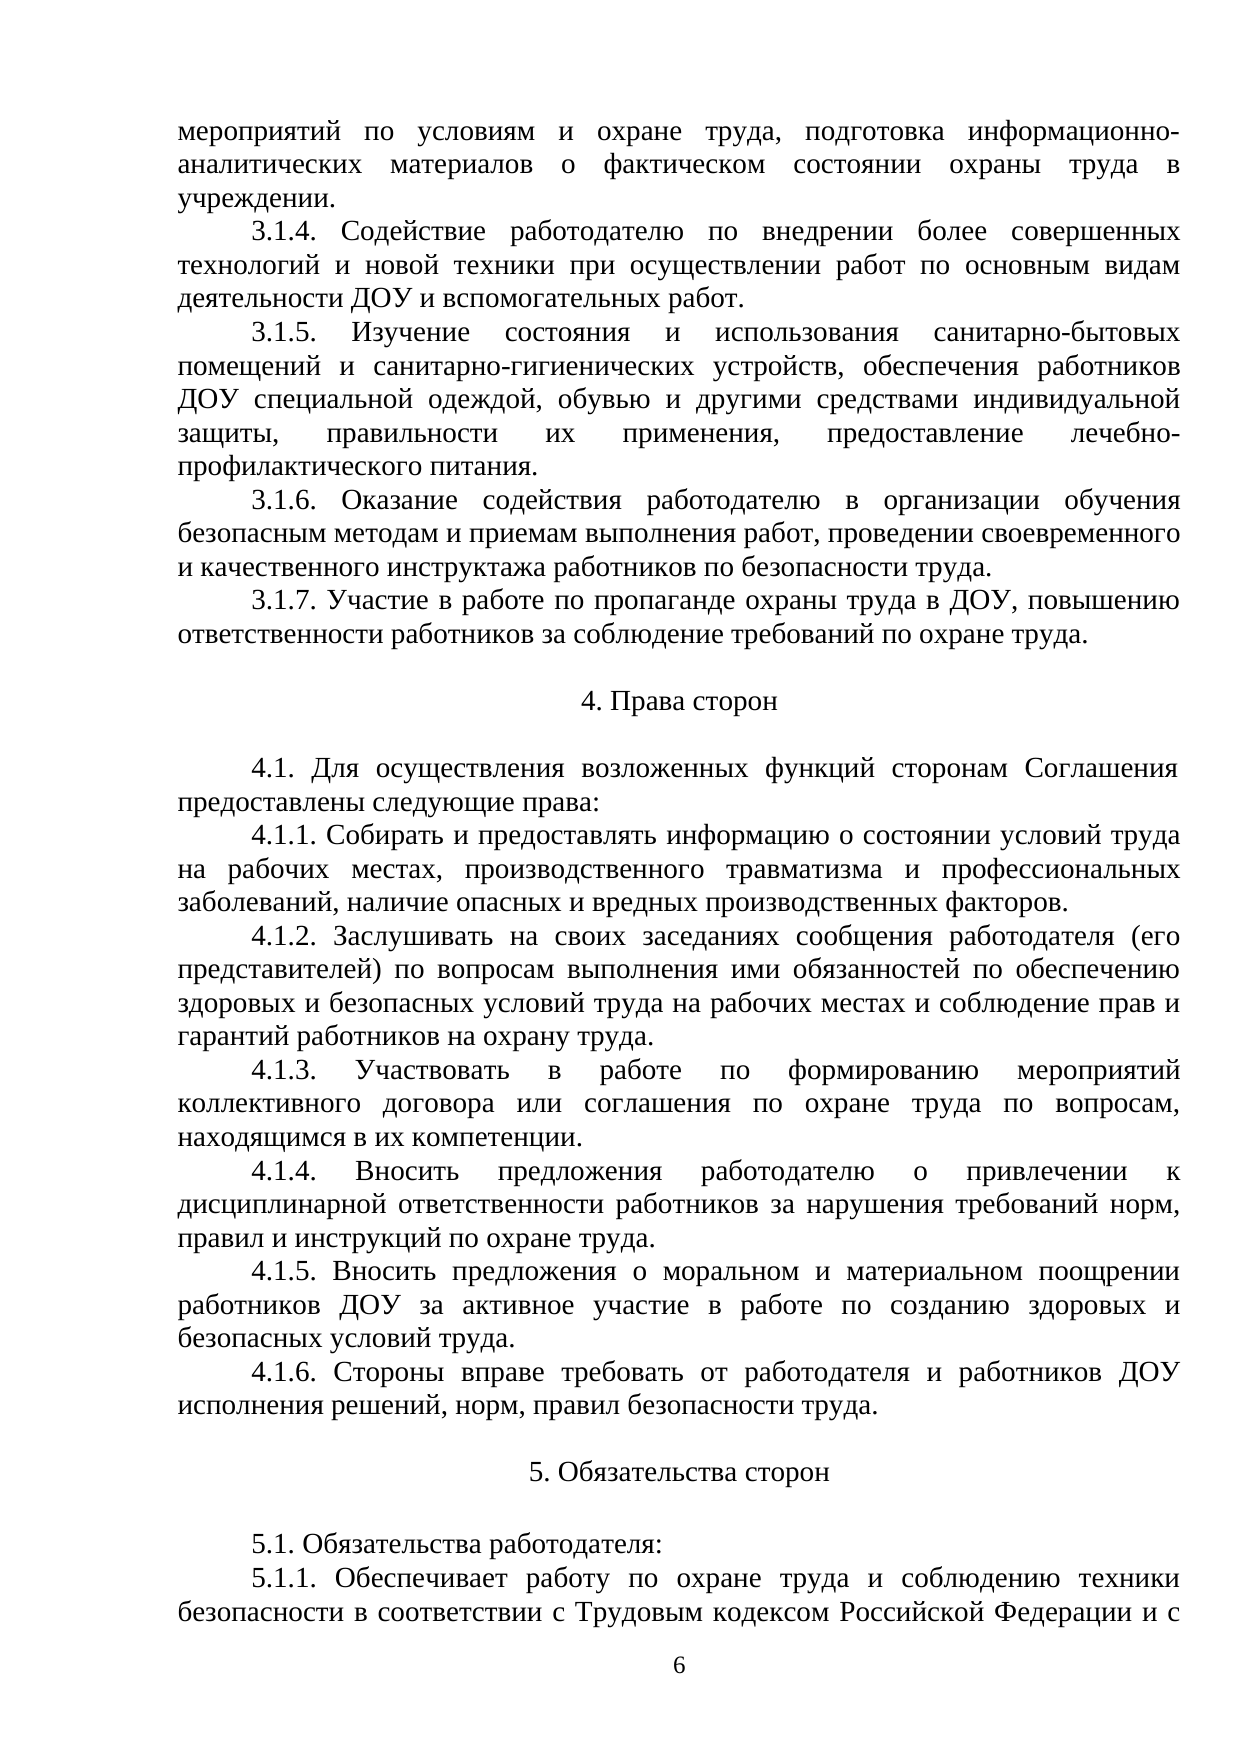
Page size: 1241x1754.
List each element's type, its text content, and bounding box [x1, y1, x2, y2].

text 3.1.6. Оказание содействия работодателю в организации обучения безопасным методам и приемам выполнения работ, проведении своевременного и качественного инструктажа работников по безопасности труда. [177, 482, 1181, 582]
text 4.1.6. Стороны вправе требовать от работодателя и работников ДОУ исполнения решений, норм, правил безопасности труда. [177, 1354, 1181, 1421]
text 5.1. Обязательства работодателя: [177, 1527, 1181, 1560]
text 4.1.2. Заслушивать на своих заседаниях сообщения работодателя (его представителей) по вопросам выполнения ими обязанностей по обеспечению здоровых и безопасных условий труда на рабочих местах и соблюдение прав и гарантий работников на охрану труда. [177, 918, 1181, 1052]
text 4. Права сторон [177, 683, 1181, 717]
text 3.1.7. Участие в работе по пропаганде охраны труда в ДОУ, повышению ответственности работников за соблюдение требований по охране труда. [177, 582, 1181, 649]
text 4.1.3. Участвовать в работе по формированию мероприятий коллективного договора или соглашения по охране труда по вопросам, находящимся в их компетенции. [177, 1052, 1181, 1153]
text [177, 113, 1181, 213]
text 4.1.5. Вносить предложения о моральном и материальном поощрении работников ДОУ за активное участие в работе по созданию здоровых и безопасных условий труда. [177, 1253, 1181, 1354]
text 3.1.4. Содействие работодателю по внедрении более совершенных технологий и новой техники при осуществлении работ по основным видам деятельности ДОУ и вспомогательных работ. [177, 213, 1181, 314]
text 5. Обязательства сторон [177, 1454, 1181, 1488]
text 4.1.4. Вносить предложения работодателю о привлечении к дисциплинарной ответственности работников за нарушения требований норм, правил и инструкций по охране труда. [177, 1153, 1181, 1253]
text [177, 1560, 1181, 1627]
text 3.1.5. Изучение состояния и использования санитарно-бытовых помещений и санитарно-гигиенических устройств, обеспечения работников ДОУ специальной одеждой, обувью и другими средствами индивидуальной защиты, правильности их применения, предоставление лечебно-профилактического питания. [177, 314, 1181, 482]
text 4.1.1. Собирать и предоставлять информацию о состоянии условий труда на рабочих местах, производственного травматизма и профессиональных заболеваний, наличие опасных и вредных производственных факторов. [177, 817, 1181, 918]
text 4.1. Для осуществления возложенных функций сторонам Соглашения предоставлены следующие права: [177, 750, 1179, 817]
